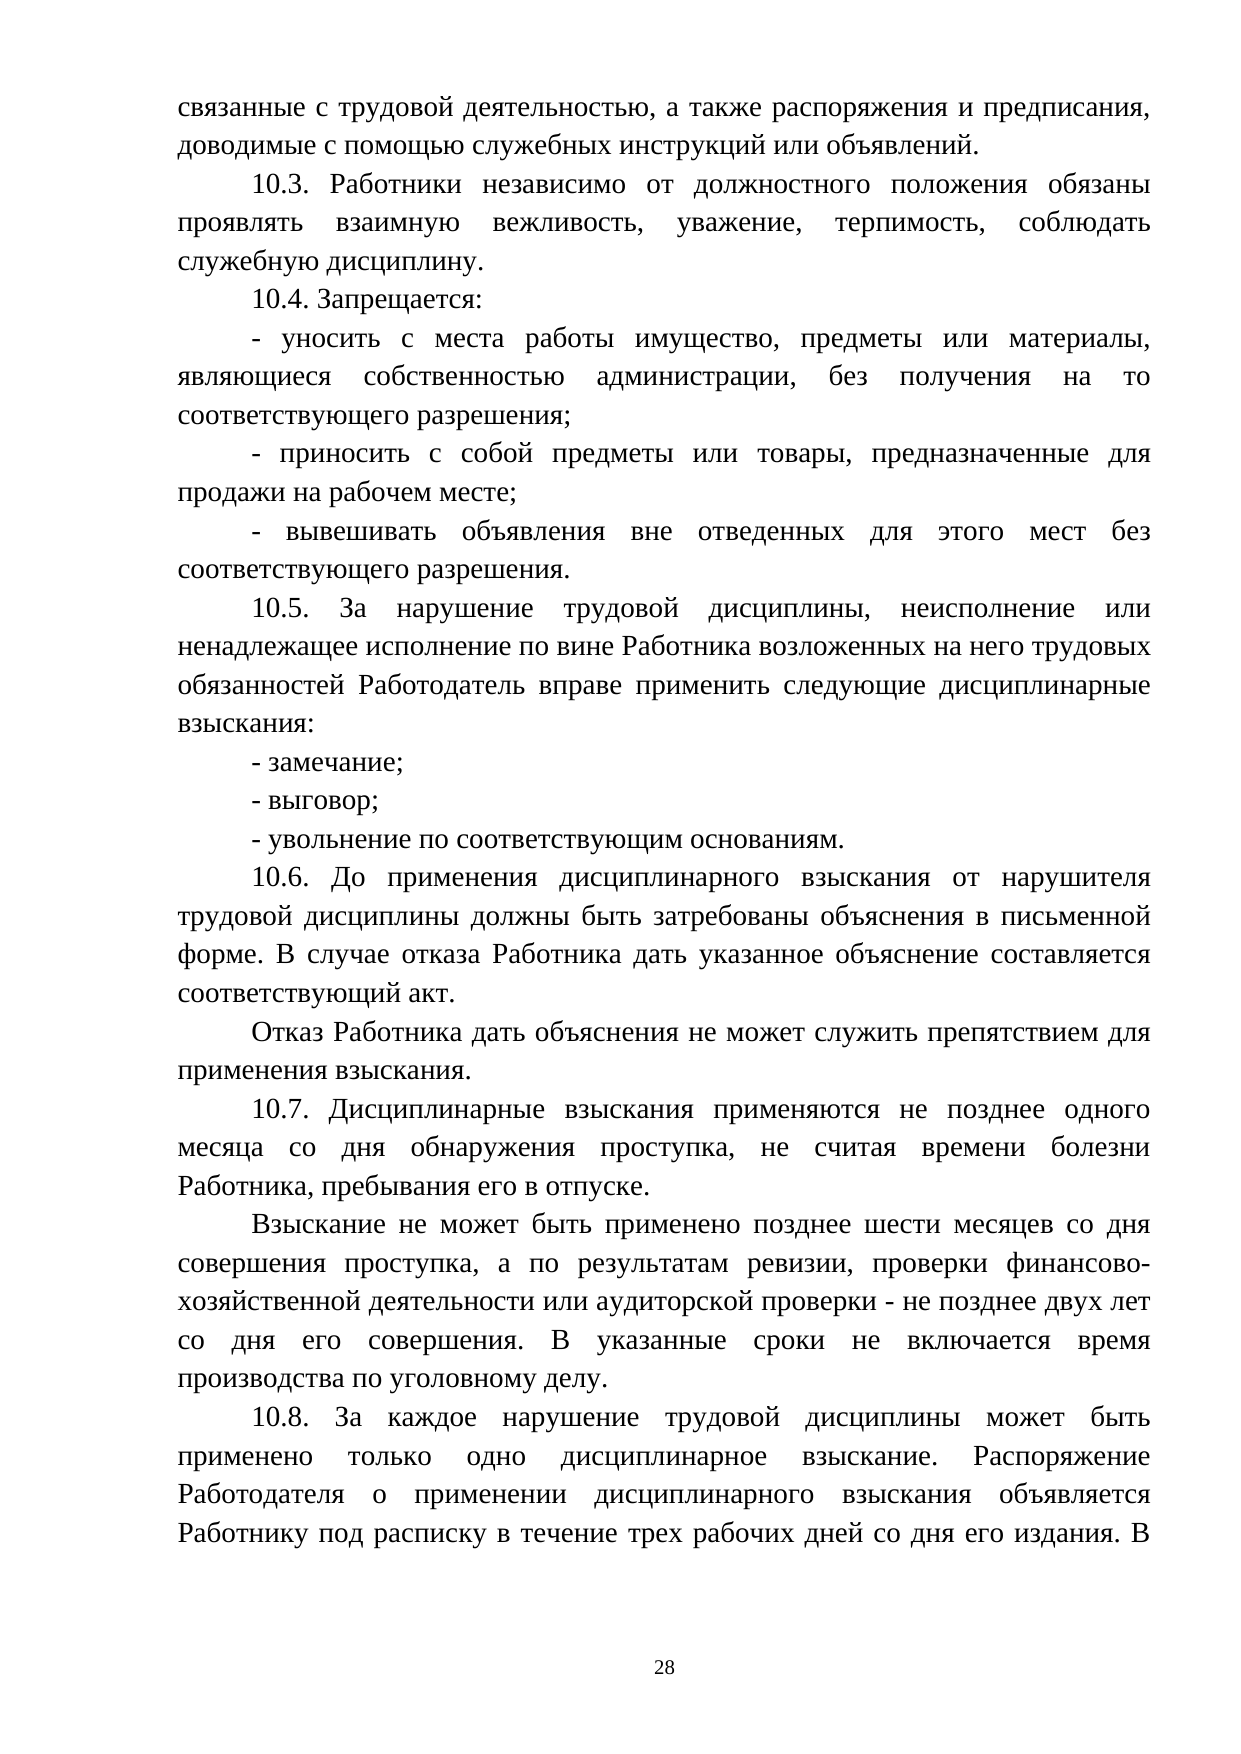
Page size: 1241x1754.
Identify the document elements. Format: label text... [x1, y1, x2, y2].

text Отказ Работника дать объяснения не может служить препятствием для применения взыскания. [177, 1014, 1152, 1086]
text 10.6. До применения дисциплинарного взыскания от нарушителя трудовой дисциплины должны быть затребованы объяснения в письменной форме. В случае отказа Работника дать указанное объяснение составляется соответствующий акт. [177, 859, 1152, 1009]
text Взыскание не может быть применено позднее шести месяцев со дня совершения проступка, а по результатам ревизии, проверки финансово-хозяйственной деятельности или аудиторской проверки - не позднее двух лет со дня его совершения. В указанные сроки не включается время производства по уголовному делу. [177, 1206, 1152, 1394]
text 10.4. Запрещается: [177, 281, 1152, 315]
text - увольнение по соответствующим основаниям. [177, 821, 1152, 854]
text - приносить с собой предметы или товары, предназначенные для продажи на рабочем месте; [177, 436, 1152, 508]
text 10.5. За нарушение трудовой дисциплины, неисполнение или ненадлежащее исполнение по вине Работника возложенных на него трудовых обязанностей Работодатель вправе применить следующие дисциплинарные взыскания: [177, 590, 1152, 739]
text - выговор; [177, 782, 1152, 816]
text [177, 1399, 1152, 1548]
text 10.7. Дисциплинарные взыскания применяются не позднее одного месяца со дня обнаружения проступка, не считая времени болезни Работника, пребывания его в отпуске. [177, 1091, 1152, 1201]
text - уносить с места работы имущество, предметы или материалы, являющиеся собственностью администрации, без получения на то соответствующего разрешения; [177, 320, 1152, 431]
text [177, 89, 1152, 161]
text 10.3. Работники независимо от должностного положения обязаны проявлять взаимную вежливость, уважение, терпимость, соблюдать служебную дисциплину. [177, 166, 1152, 276]
text - замечание; [177, 744, 1152, 777]
text - вывешивать объявления вне отведенных для этого мест без соответствующего разрешения. [177, 513, 1152, 585]
